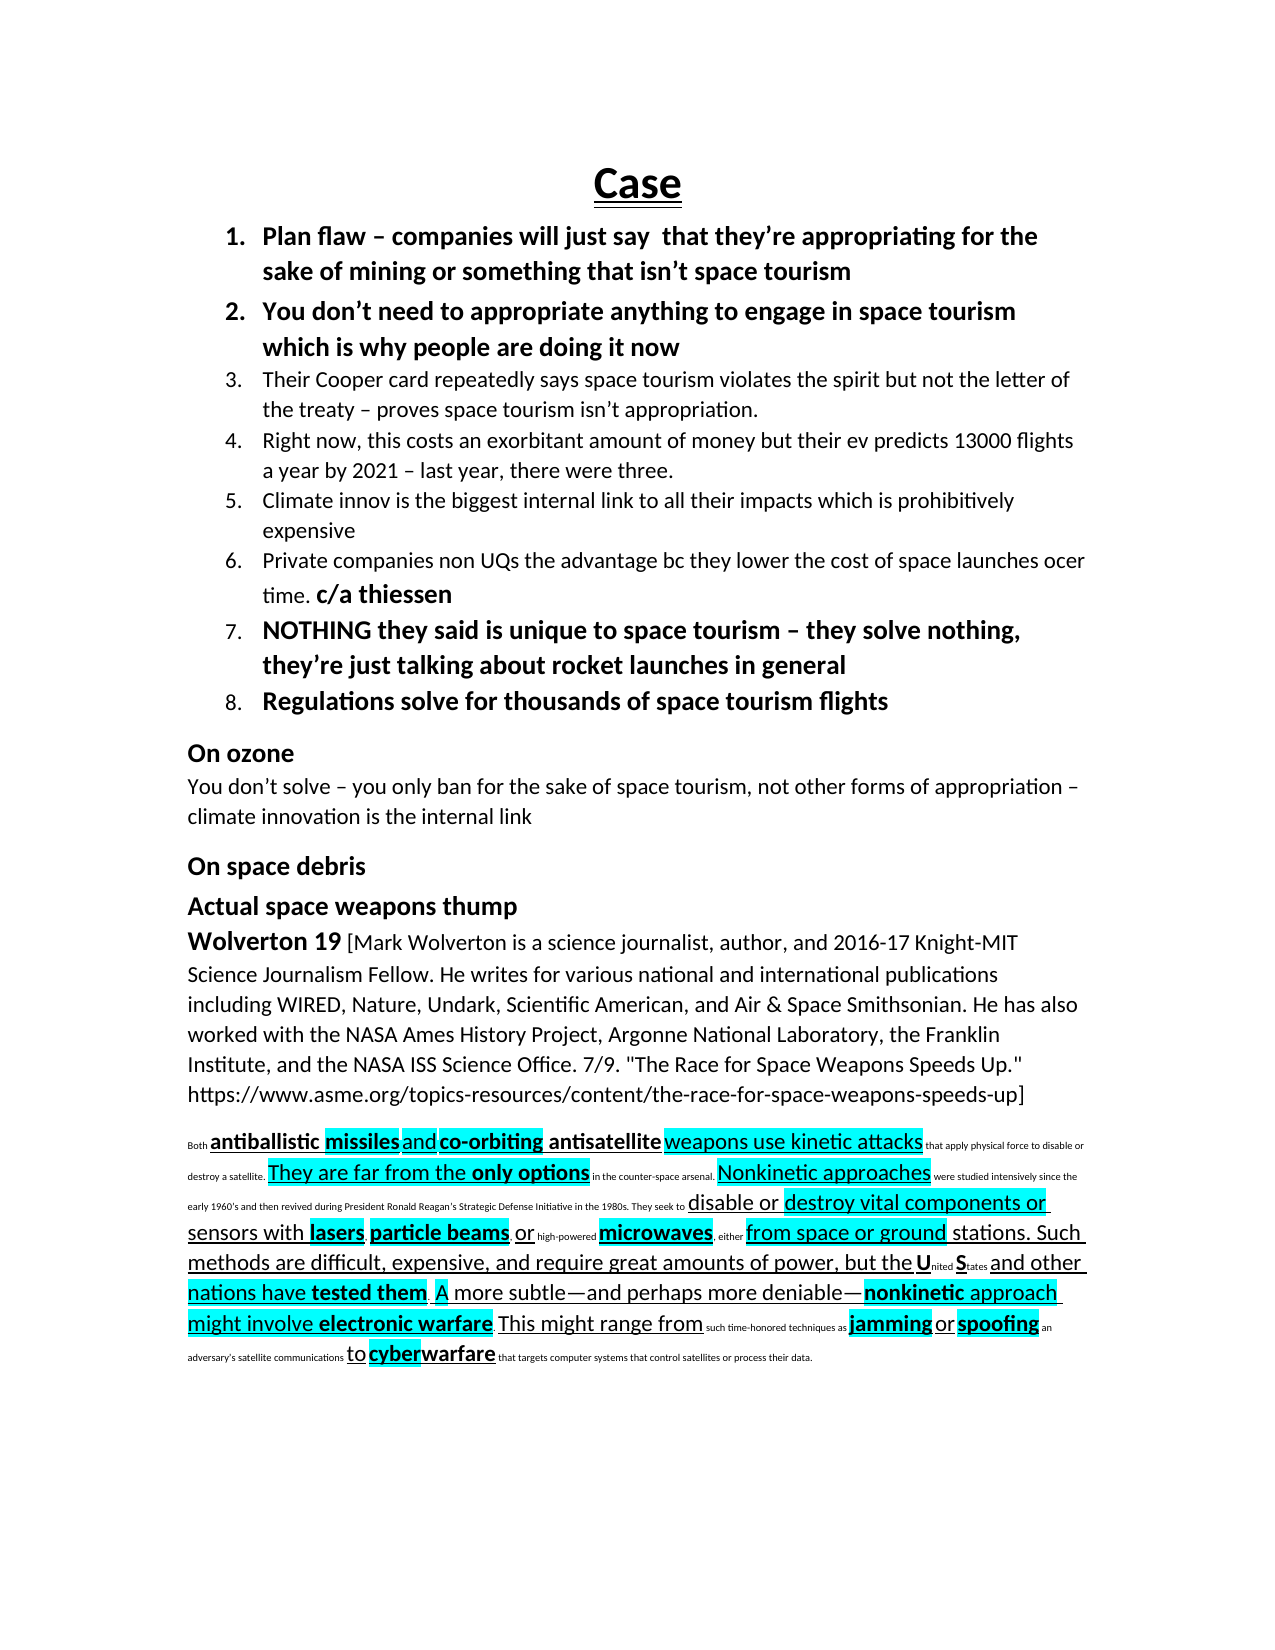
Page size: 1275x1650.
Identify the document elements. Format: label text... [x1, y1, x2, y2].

subtitle On ozone [187, 736, 1087, 769]
list Private companies non UQs the advantage bc they lower the cost of space launches ocer time. c/a thiessen [225, 547, 1087, 610]
list Right now, this costs an exorbitant amount of money but their ev predicts 13000 flights a year by 2021 – last year, there were three. [225, 426, 1087, 484]
text You don’t solve – you only ban for the sake of space tourism, not other forms of appropriation – climate innovation is the internal link [187, 772, 1087, 830]
subtitle On space debris [187, 849, 1087, 882]
subtitle Actual space weapons thump [187, 889, 1087, 922]
subtitle You don’t need to appropriate anything to engage in space tourism which is why people are doing it now [225, 294, 1087, 363]
list Regulations solve for thousands of space tourism flights [225, 684, 1087, 717]
text Both antiballistic missiles and co-orbiting antisatellite weapons use kinetic attacks that apply physical force to disable or destroy a satellite. They are far from the only options in the counter-space arsenal. Nonkinetic approaches were studied intensively since the early 1960’s and then revived during President Ronald Reagan’s Strategic Defense Initiative in the 1980s. They seek to disable or destroy vital components or sensors with lasers, particle beams, or high-powered microwaves, either from space or ground stations. Such methods are difficult, expensive, and require great amounts of power, but the United States and other nations have tested them. A more subtle—and perhaps more deniable—nonkinetic approach might involve electronic warfare. This might range from such time-honored techniques as jamming or spoofing an adversary’s satellite communications to cyberwarfare that targets computer systems that control satellites or process their data. [187, 1127, 1087, 1367]
list Climate innov is the biggest internal link to all their impacts which is prohibitively expensive [225, 486, 1087, 544]
list NOTHING they said is unique to space tourism – they solve nothing, they’re just talking about rocket launches in general [225, 613, 1087, 681]
subtitle Case [187, 154, 1087, 210]
text Wolverton 19 [Mark Wolverton is a science journalist, author, and 2016-17 Knight-MIT Science Journalism Fellow. He writes for various national and international publications including WIRED, Nature, Undark, Scientific American, and Air & Space Smithsonian. He has also worked with the NASA Ames History Project, Argonne National Laboratory, the Franklin Institute, and the NASA ISS Science Office. 7/9. "The Race for Space Weapons Speeds Up." https://www.asme.org/topics-resources/content/the-race-for-space-weapons-speeds-up] [187, 924, 1087, 1108]
subtitle Plan flaw – companies will just say that they’re appropriating for the sake of mining or something that isn’t space tourism [225, 219, 1087, 287]
list Their Cooper card repeatedly says space tourism violates the spirit but not the letter of the treaty – proves space tourism isn’t appropriation. [225, 365, 1087, 423]
